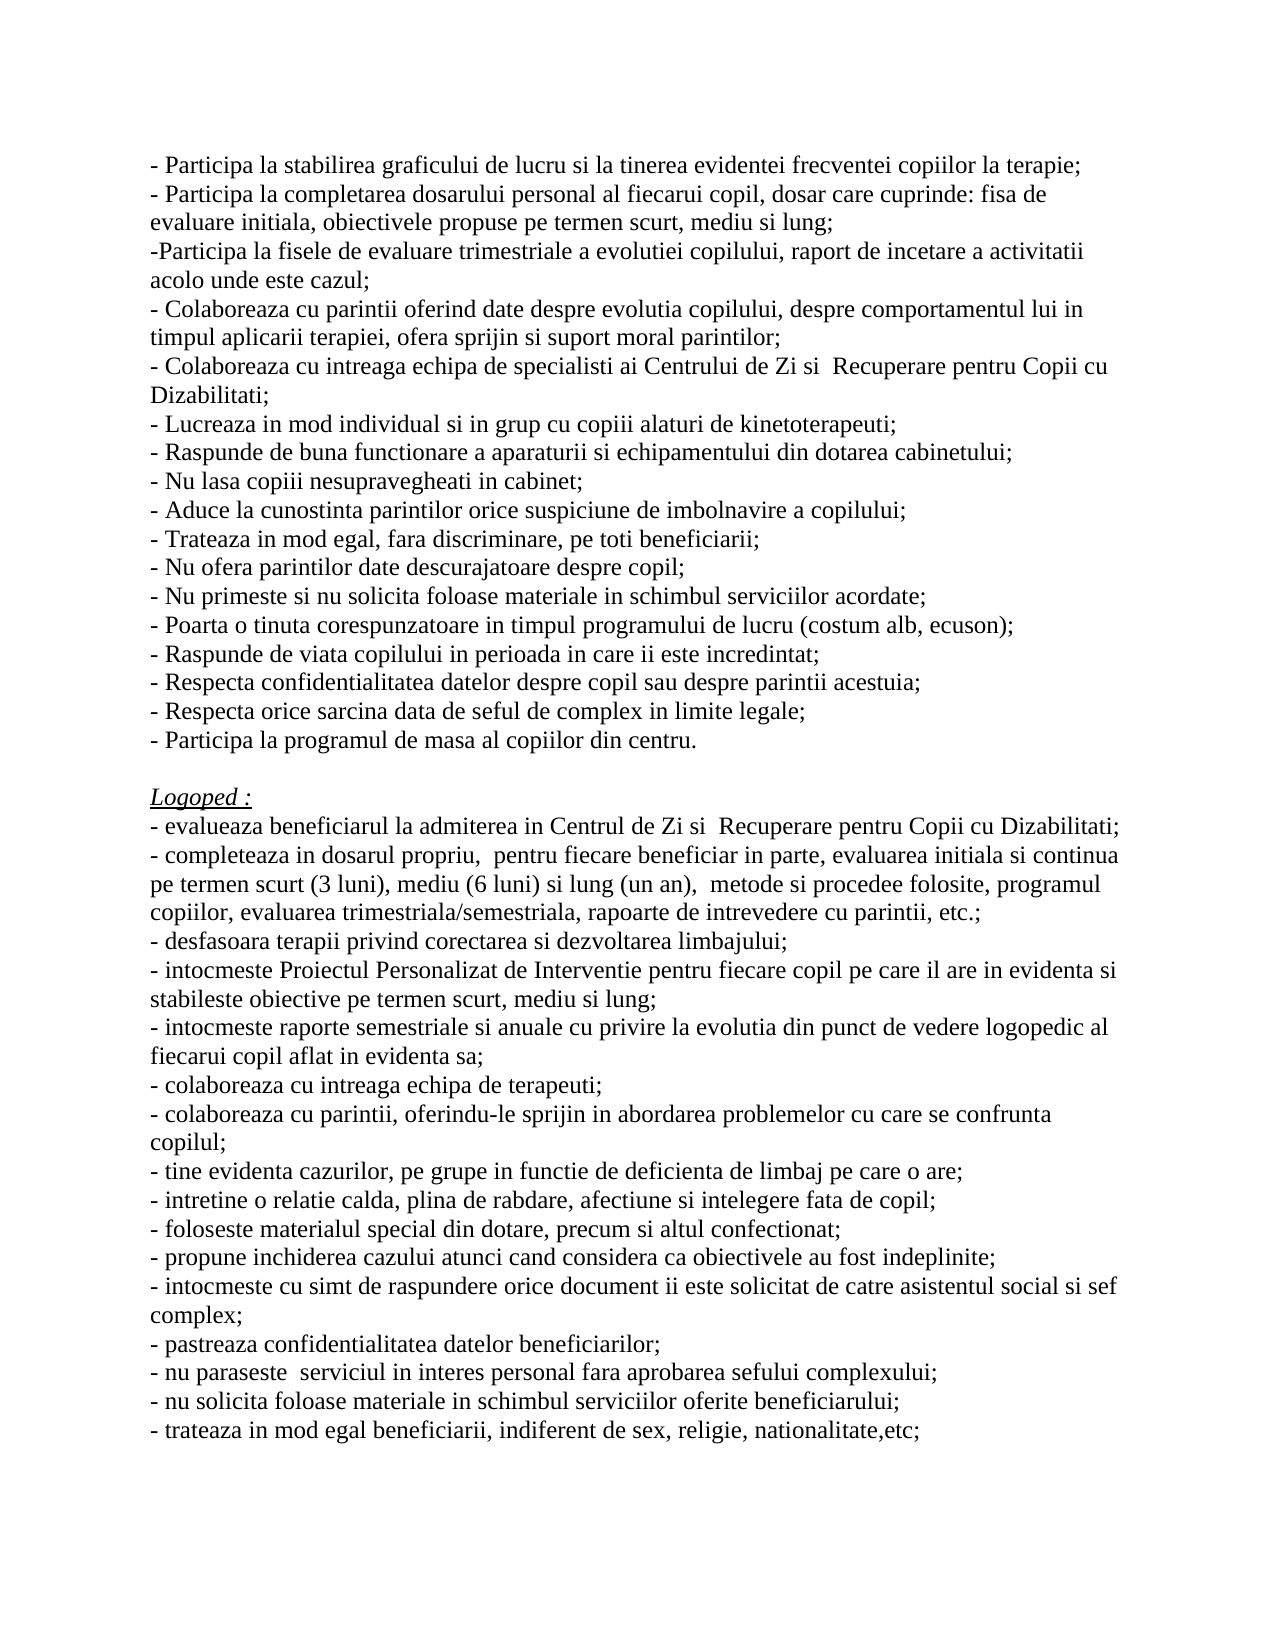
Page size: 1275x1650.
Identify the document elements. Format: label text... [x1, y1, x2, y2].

text - intocmeste Proiectul Personalizat de Interventie pentru fiecare copil pe care il are in evidenta si stabileste obiective pe termen scurt, mediu si lung; [150, 955, 1125, 1012]
text - Nu ofera parintilor date descurajatoare despre copil; [150, 552, 1125, 581]
text - Respecta orice sarcina data de seful de complex in limite legale; [150, 696, 1125, 725]
text - intocmeste cu simt de raspundere orice document ii este solicitat de catre asistentul social si sef complex; [150, 1271, 1125, 1329]
text - desfasoara terapii privind corectarea si dezvoltarea limbajului; [150, 926, 1125, 955]
text - Trateaza in mod egal, fara discriminare, pe toti beneficiarii; [150, 524, 1125, 552]
text - Participa la programul de masa al copiilor din centru. [150, 725, 1125, 754]
text - Raspunde de buna functionare a aparaturii si echipamentului din dotarea cabinetului; [150, 437, 1125, 466]
text - Participa la completarea dosarului personal al fiecarui copil, dosar care cuprinde: fisa de evaluare initiala, obiectivele propuse pe termen scurt, mediu si lung; [150, 179, 1125, 236]
text - intretine o relatie calda, plina de rabdare, afectiune si intelegere fata de copil; [150, 1185, 1125, 1214]
text - pastreaza confidentialitatea datelor beneficiarilor; [150, 1329, 1125, 1357]
text - Nu lasa copiii nesupravegheati in cabinet; [150, 466, 1125, 495]
text - propune inchiderea cazului atunci cand considera ca obiectivele au fost indeplinite; [150, 1242, 1125, 1271]
text -Participa la fisele de evaluare trimestriale a evolutiei copilului, raport de incetare a activitatii acolo unde este cazul; [150, 236, 1125, 294]
text - nu paraseste serviciul in interes personal fara aprobarea sefului complexului; [150, 1357, 1125, 1386]
text - Poarta o tinuta corespunzatoare in timpul programului de lucru (costum alb, ecuson); [150, 610, 1125, 639]
text - colaboreaza cu intreaga echipa de terapeuti; [150, 1070, 1125, 1099]
text - Nu primeste si nu solicita foloase materiale in schimbul serviciilor acordate; [150, 581, 1125, 610]
text - Aduce la cunostinta parintilor orice suspiciune de imbolnavire a copilului; [150, 495, 1125, 524]
text - intocmeste raporte semestriale si anuale cu privire la evolutia din punct de vedere logopedic al fiecarui copil aflat in evidenta sa; [150, 1012, 1125, 1070]
text - Colaboreaza cu parintii oferind date despre evolutia copilului, despre comportamentul lui in timpul aplicarii terapiei, ofera sprijin si suport moral parintilor; [150, 294, 1125, 351]
text - Raspunde de viata copilului in perioada in care ii este incredintat; [150, 639, 1125, 667]
text - nu solicita foloase materiale in schimbul serviciilor oferite beneficiarului; [150, 1386, 1125, 1415]
text - colaboreaza cu parintii, oferindu-le sprijin in abordarea problemelor cu care se confrunta copilul; [150, 1099, 1125, 1156]
text - Colaboreaza cu intreaga echipa de specialisti ai Centrului de Zi si Recuperare pentru Copii cu Dizabilitati; [150, 351, 1125, 409]
text - trateaza in mod egal beneficiarii, indiferent de sex, religie, nationalitate,etc; [150, 1415, 1125, 1444]
text - completeaza in dosarul propriu, pentru fiecare beneficiar in parte, evaluarea initiala si continua pe termen scurt (3 luni), mediu (6 luni) si lung (un an), metode si procedee folosite, programul copiilor, evaluarea trimestriala/semestriala, rapoarte de intrevedere cu parintii, etc.; [150, 840, 1125, 926]
text - evalueaza beneficiarul la admiterea in Centrul de Zi si Recuperare pentru Copii cu Dizabilitati; [150, 811, 1125, 840]
text - foloseste materialul special din dotare, precum si altul confectionat; [150, 1214, 1125, 1242]
text - tine evidenta cazurilor, pe grupe in functie de deficienta de limbaj pe care o are; [150, 1156, 1125, 1185]
text - Participa la stabilirea graficului de lucru si la tinerea evidentei frecventei copiilor la terapie; [150, 150, 1125, 179]
text - Respecta confidentialitatea datelor despre copil sau despre parintii acestuia; [150, 667, 1125, 696]
text Logoped : [150, 782, 1125, 811]
text - Lucreaza in mod individual si in grup cu copiii alaturi de kinetoterapeuti; [150, 409, 1125, 437]
